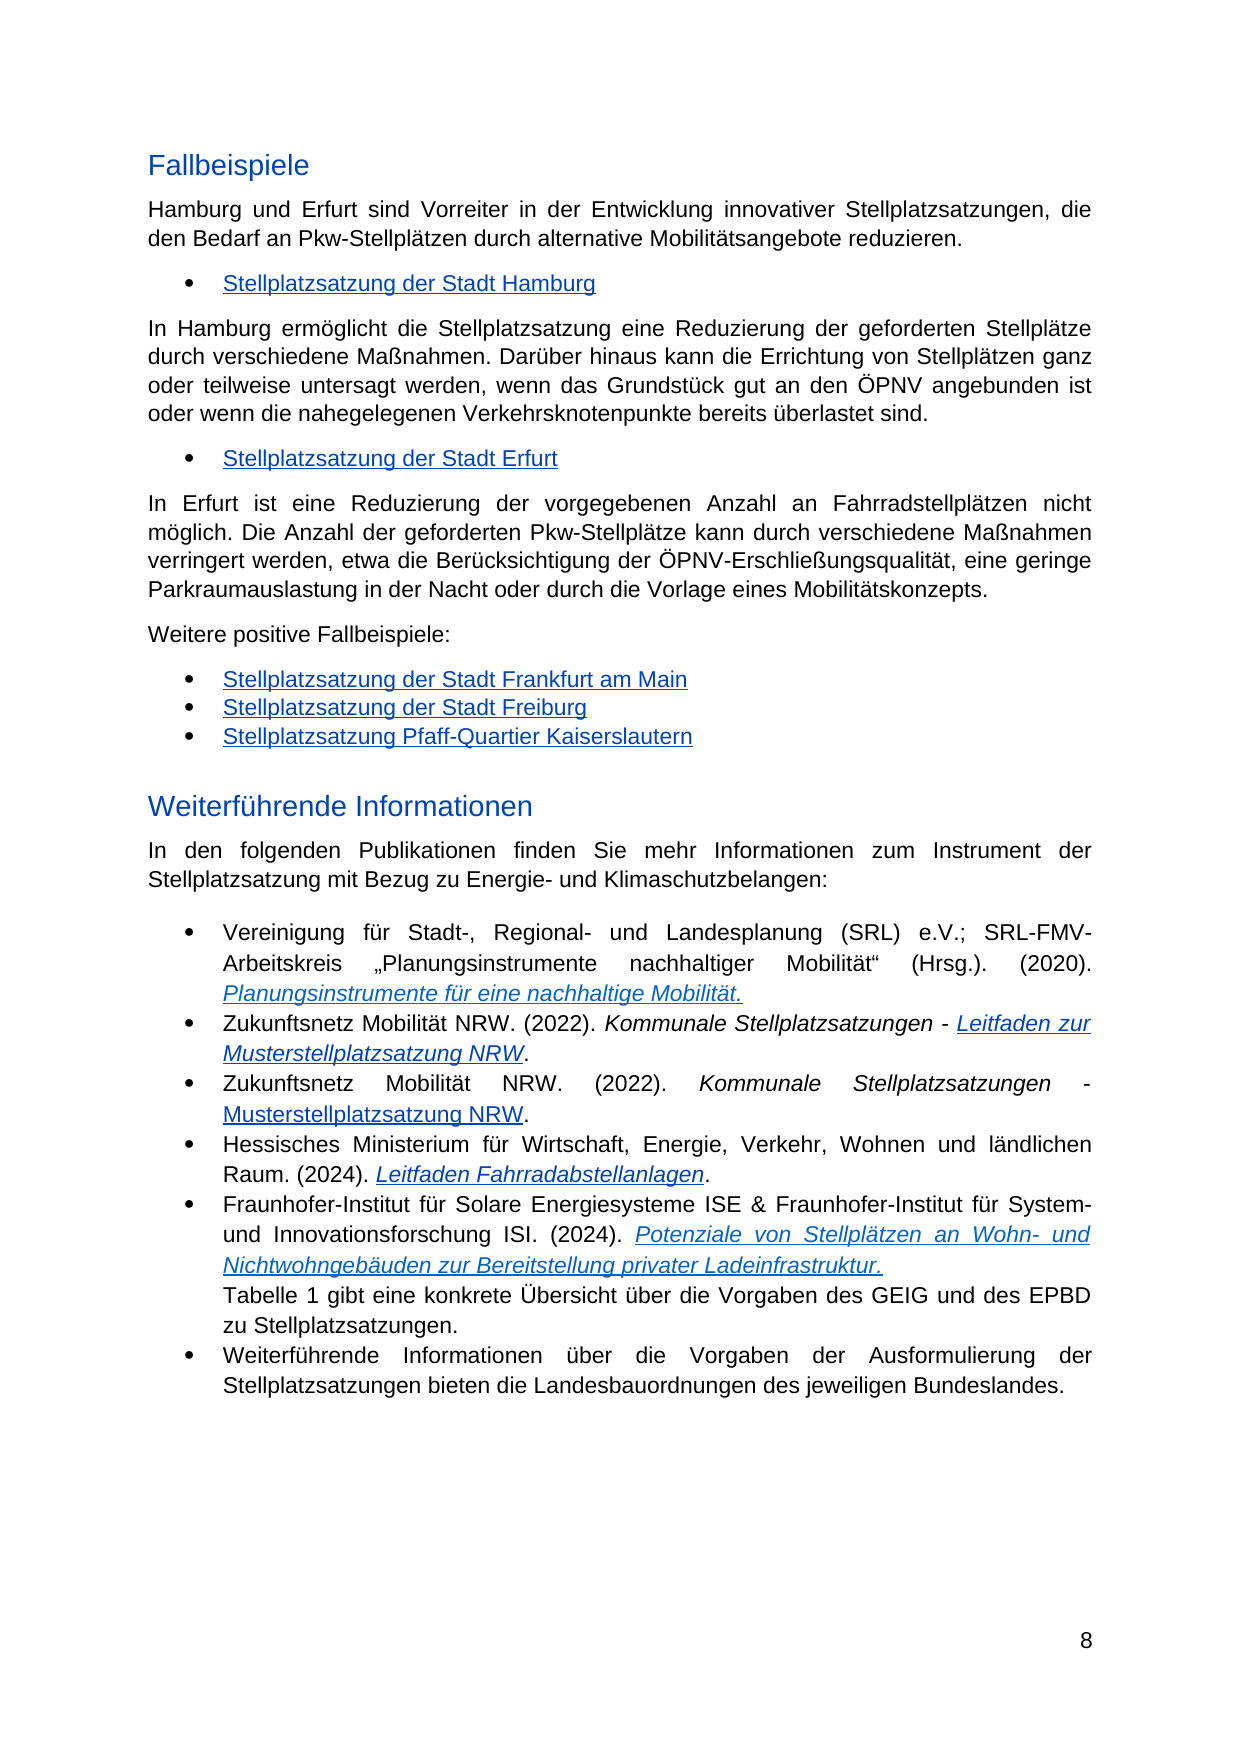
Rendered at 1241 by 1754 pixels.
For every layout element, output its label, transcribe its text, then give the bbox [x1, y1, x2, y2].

text Weitere positive Fallbeispiele: [148, 621, 1093, 647]
text Hamburg und Erfurt sind Vorreiter in der Entwicklung innovativer Stellplatzsatzungen, die den Bedarf an Pkw-Stellplätzen durch alternative Mobilitätsangebote reduzieren. [148, 196, 1093, 251]
list Hessisches Ministerium für Wirtschaft, Energie, Verkehr, Wohnen und ländlichen Raum. (2024). Leitfaden Fahrradabstellanlagen. [185, 1131, 1093, 1187]
list Stellplatzsatzung der Stadt Hamburg [185, 270, 1093, 296]
text In Hamburg ermöglicht die Stellplatzsatzung eine Reduzierung der geforderten Stellplätze durch verschiedene Maßnahmen. Darüber hinaus kann die Errichtung von Stellplätzen ganz oder teilweise untersagt werden, wenn das Grundstück gut an den ÖPNV angebunden ist oder wenn die nahegelegenen Verkehrsknotenpunkte bereits überlastet sind. [148, 315, 1093, 427]
list Stellplatzsatzung der Stadt Frankfurt am Main [185, 666, 1093, 692]
list Stellplatzsatzung der Stadt Erfurt [185, 445, 1093, 472]
list Stellplatzsatzung der Stadt Freiburg [185, 694, 1093, 721]
list Weiterführende Informationen über die Vorgaben der Ausformulierung der Stellplatzsatzungen bieten die Landesbauordnungen des jeweiligen Bundeslandes. [185, 1342, 1093, 1399]
list Stellplatzsatzung Pfaff-Quartier Kaiserslautern [185, 723, 1093, 749]
list Zukunftsnetz Mobilität NRW. (2022). Kommunale Stellplatzsatzungen - Leitfaden zur Musterstellplatzsatzung NRW. [185, 1010, 1093, 1066]
text In den folgenden Publikationen finden Sie mehr Informationen zum Instrument der Stellplatzsatzung mit Bezug zu Energie- und Klimaschutzbelangen: [148, 837, 1093, 892]
list Tabelle 1 gibt eine konkrete Übersicht über die Vorgaben des GEIG und des EPBD zu Stellplatzsatzungen. [223, 1282, 1093, 1338]
subtitle Fallbeispiele [148, 148, 1093, 181]
list Fraunhofer-Institut für Solare Energiesysteme ISE & Fraunhofer-Institut für System- und Innovationsforschung ISI. (2024). Potenziale von Stellplätzen an Wohn- und Nichtwohngebäuden zur Bereitstellung privater Ladeinfrastruktur. [185, 1191, 1093, 1278]
list Zukunftsnetz Mobilität NRW. (2022). Kommunale Stellplatzsatzungen - Musterstellplatzsatzung NRW. [185, 1070, 1093, 1127]
text In Erfurt ist eine Reduzierung der vorgegebenen Anzahl an Fahrradstellplätzen nicht möglich. Die Anzahl der geforderten Pkw-Stellplätze kann durch verschiedene Maßnahmen verringert werden, etwa die Berücksichtigung der ÖPNV-Erschließungsqualität, eine geringe Parkraumauslastung in der Nacht oder durch die Vorlage eines Mobilitätskonzepts. [148, 490, 1093, 602]
list Vereinigung für Stadt-, Regional- und Landesplanung (SRL) e.V.; SRL-FMV-Arbeitskreis „Planungsinstrumente nachhaltiger Mobilität“ (Hrsg.). (2020). Planungsinstrumente für eine nachhaltige Mobilität. [185, 919, 1093, 1006]
subtitle Weiterführende Informationen [148, 789, 1093, 822]
